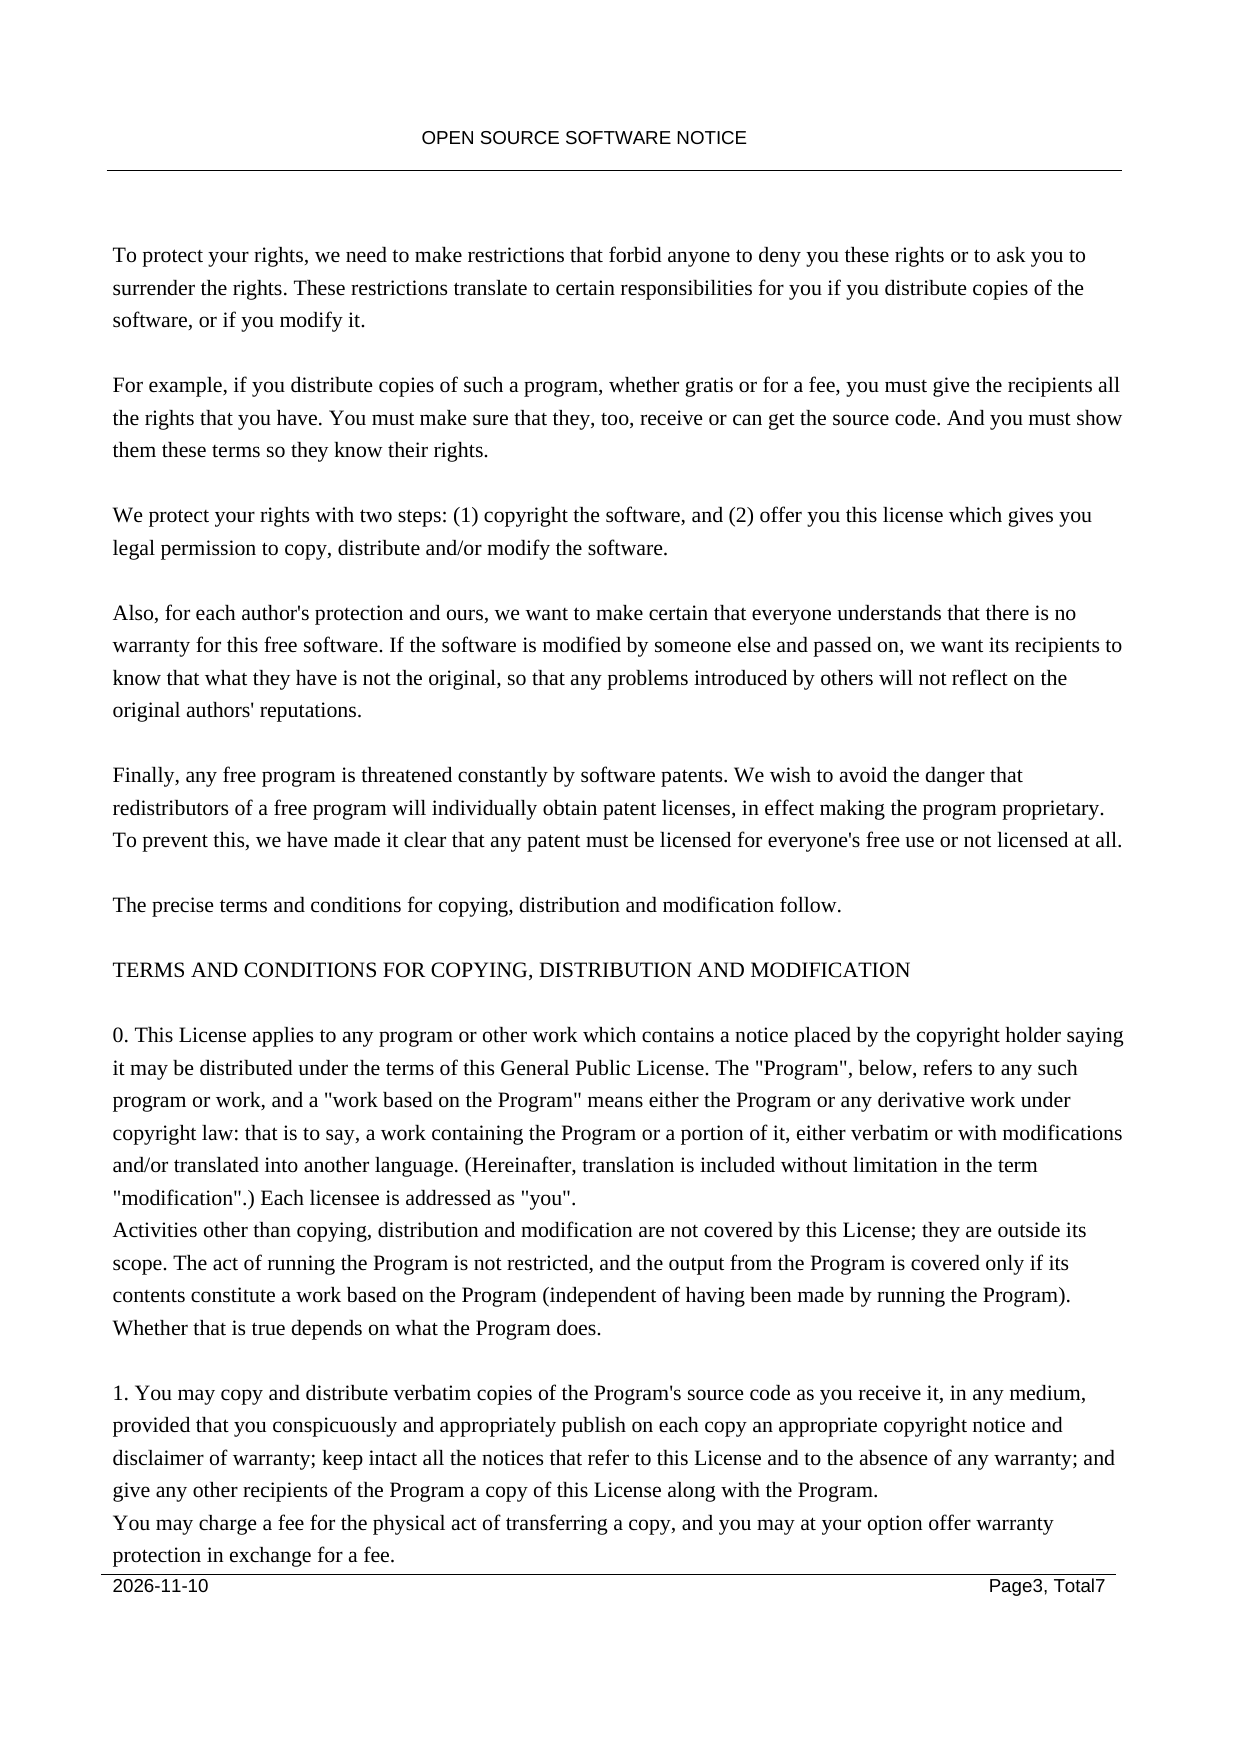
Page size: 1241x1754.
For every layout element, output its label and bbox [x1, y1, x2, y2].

text [112, 206, 1128, 1571]
